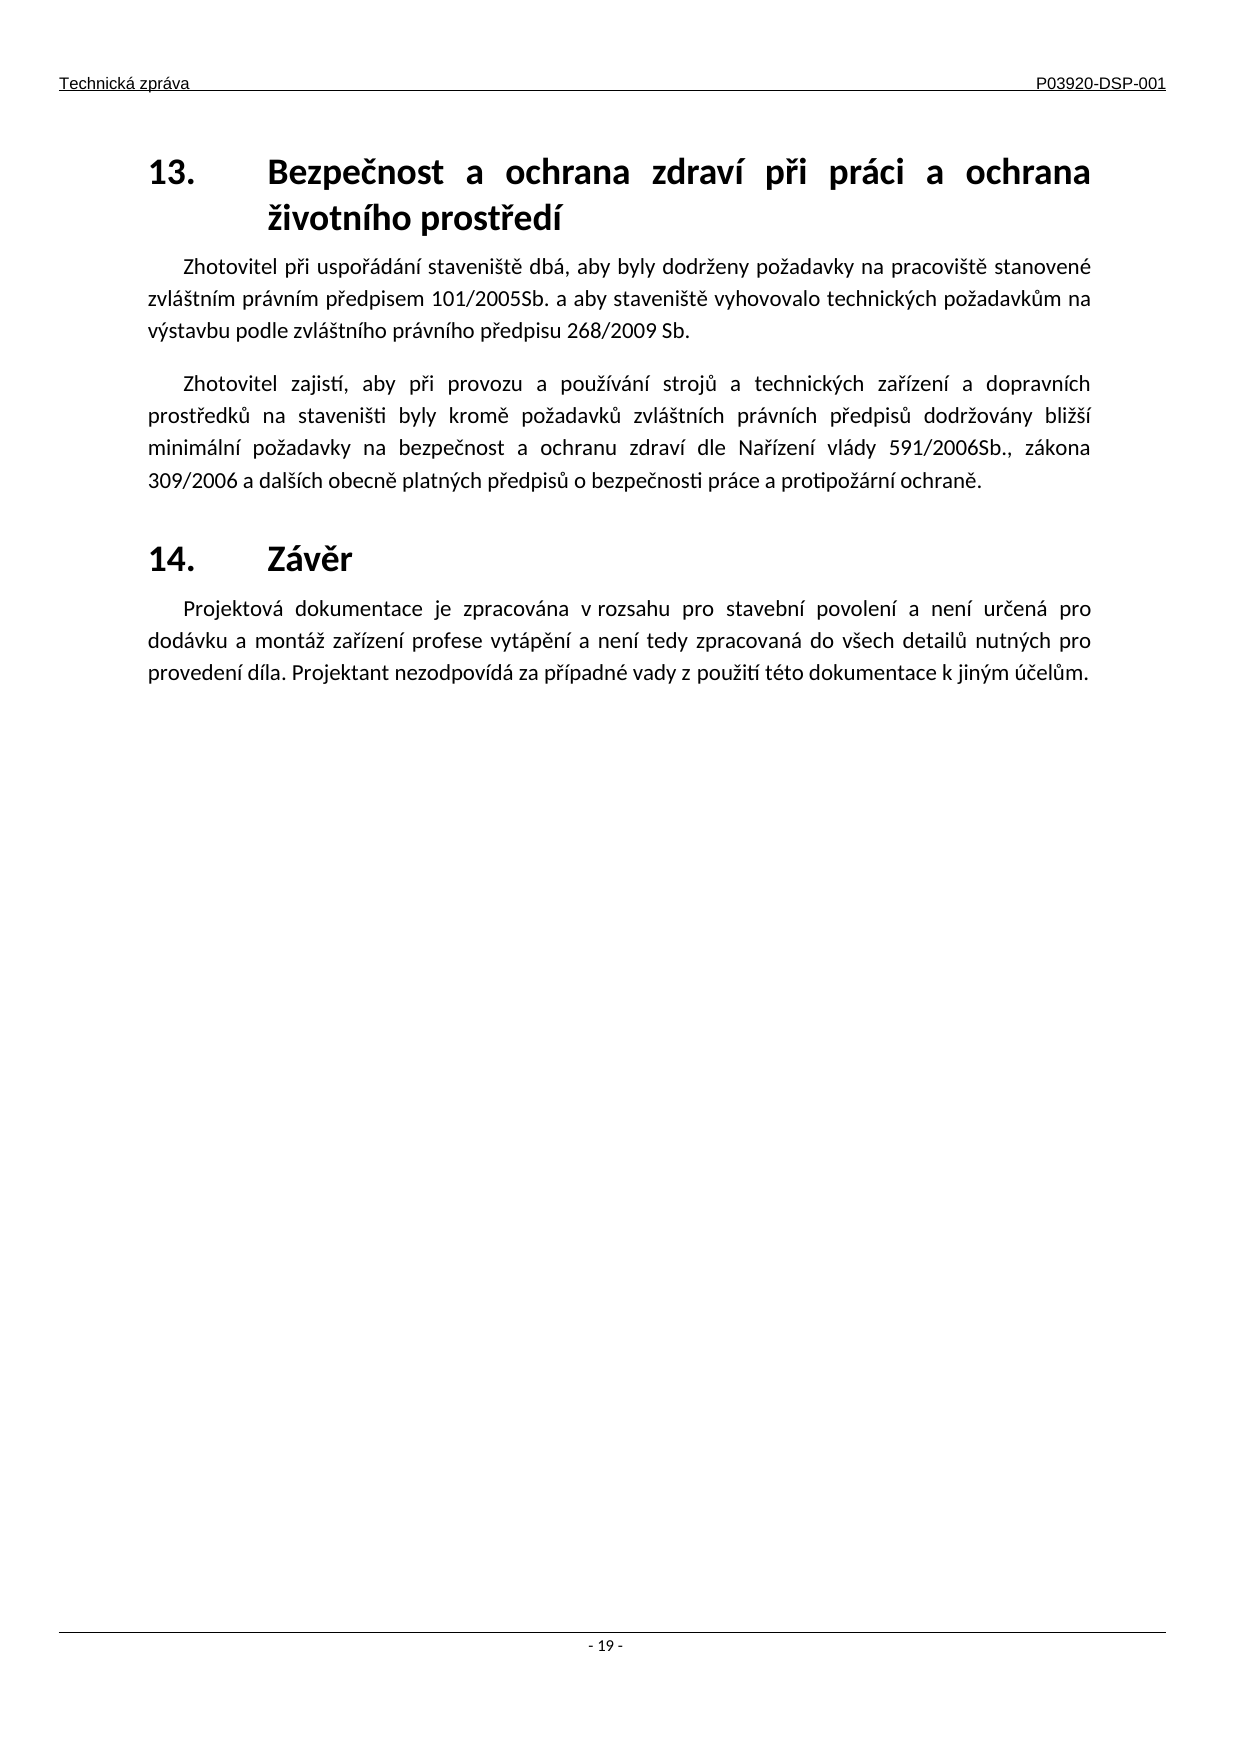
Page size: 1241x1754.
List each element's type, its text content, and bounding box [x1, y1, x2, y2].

subtitle Závěr [148, 535, 1093, 581]
text Projektová dokumentace je zpracována v rozsahu pro stavební povolení a není určená pro dodávku a montáž zařízení profese vytápění a není tedy zpracovaná do všech detailů nutných pro provedení díla. Projektant nezodpovídá za případné vady z použití této dokumentace k jiným účelům. [148, 594, 1093, 686]
text Zhotovitel zajistí, aby při provozu a používání strojů a technických zařízení a dopravních prostředků na staveništi byly kromě požadavků zvláštních právních předpisů dodržovány bližší minimální požadavky na bezpečnost a ochranu zdraví dle Nařízení vlády 591/2006Sb., zákona 309/2006 a dalších obecně platných předpisů o bezpečnosti práce a protipožární ochraně. [148, 369, 1093, 494]
text Zhotovitel při uspořádání staveniště dbá, aby byly dodrženy požadavky na pracoviště stanovené zvláštním právním předpisem 101/2005Sb. a aby staveniště vyhovovalo technických požadavkům na výstavbu podle zvláštního právního předpisu 268/2009 Sb. [148, 252, 1093, 344]
subtitle Bezpečnost a ochrana zdraví při práci a ochrana životního prostředí [148, 148, 1093, 239]
